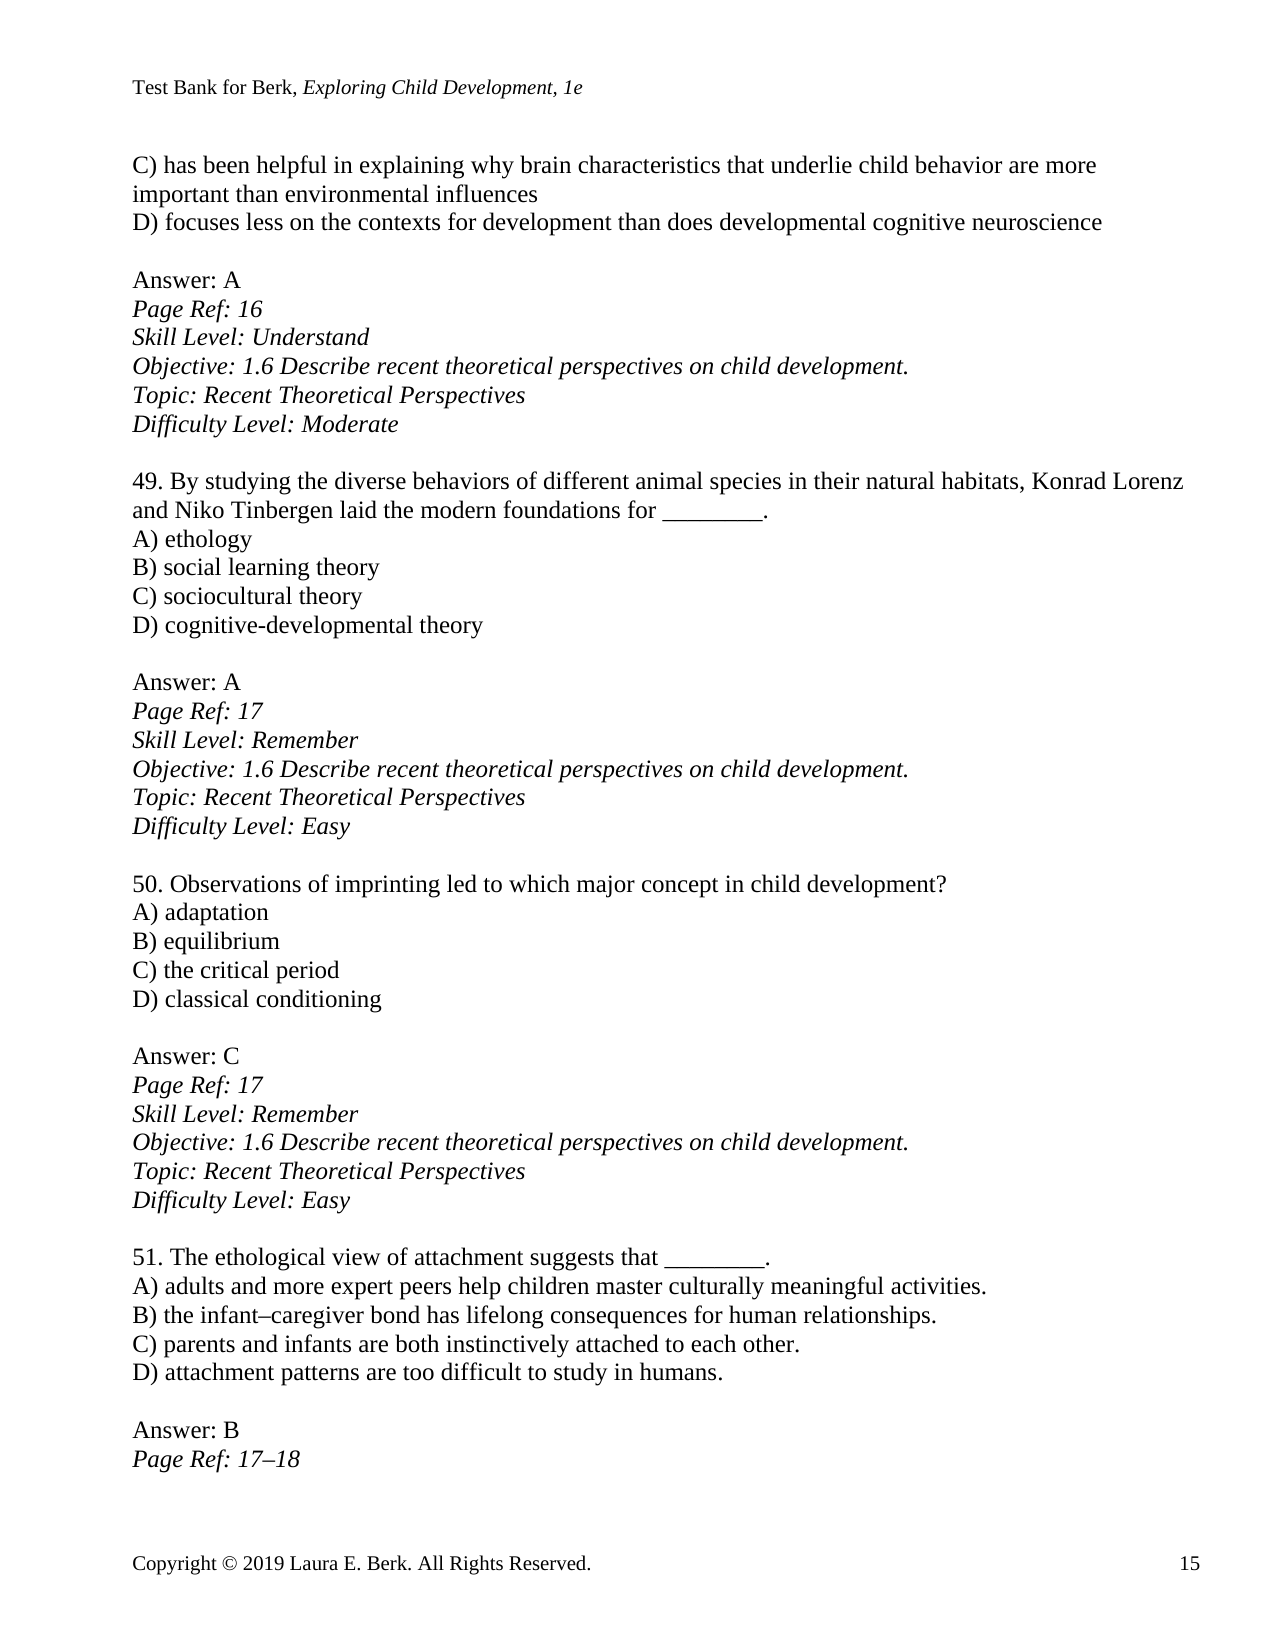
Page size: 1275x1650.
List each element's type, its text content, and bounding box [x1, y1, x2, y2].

text Topic: Recent Theoretical Perspectives [132, 782, 1200, 811]
text B) equilibrium [132, 926, 1200, 955]
text A) adults and more expert peers help children master culturally meaningful activities. [132, 1271, 1200, 1300]
text C) sociocultural theory [132, 581, 1200, 610]
text Objective: 1.6 Describe recent theoretical perspectives on child development. [132, 754, 1200, 782]
text Difficulty Level: Easy [132, 1185, 1200, 1214]
text Page Ref: 16 [132, 294, 1200, 322]
text A) adaptation [132, 897, 1200, 926]
text Objective: 1.6 Describe recent theoretical perspectives on child development. [132, 351, 1200, 380]
text C) parents and infants are both instinctively attached to each other. [132, 1329, 1200, 1357]
text C) has been helpful in explaining why brain characteristics that underlie child behavior are more important than environmental influences [132, 150, 1200, 207]
text Skill Level: Remember [132, 725, 1200, 754]
text Skill Level: Understand [132, 322, 1200, 351]
text D) cognitive-developmental theory [132, 610, 1200, 639]
text 49. By studying the diverse behaviors of different animal species in their natural habitats, Konrad Lorenz and Niko Tinbergen laid the modern foundations for ________. [132, 466, 1200, 524]
text B) the infant‒caregiver bond has lifelong consequences for human relationships. [132, 1300, 1200, 1329]
text Answer: C [132, 1041, 1200, 1070]
text Answer: A [132, 667, 1200, 696]
text B) social learning theory [132, 552, 1200, 581]
text Difficulty Level: Moderate [132, 409, 1200, 437]
text Page Ref: 17–18 [132, 1444, 1200, 1472]
text C) the critical period [132, 955, 1200, 984]
text 51. The ethological view of attachment suggests that ________. [132, 1242, 1200, 1271]
text Topic: Recent Theoretical Perspectives [132, 380, 1200, 409]
text Difficulty Level: Easy [132, 811, 1200, 840]
text Page Ref: 17 [132, 1070, 1200, 1099]
text 50. Observations of imprinting led to which major concept in child development? [132, 869, 1200, 897]
text Topic: Recent Theoretical Perspectives [132, 1156, 1200, 1185]
text D) attachment patterns are too difficult to study in humans. [132, 1357, 1200, 1386]
text D) classical conditioning [132, 984, 1200, 1012]
text Page Ref: 17 [132, 696, 1200, 725]
text Objective: 1.6 Describe recent theoretical perspectives on child development. [132, 1127, 1200, 1156]
text Answer: A [132, 265, 1200, 294]
text Answer: B [132, 1415, 1200, 1444]
text Skill Level: Remember [132, 1099, 1200, 1127]
text D) focuses less on the contexts for development than does developmental cognitive neuroscience [132, 207, 1200, 236]
text A) ethology [132, 524, 1200, 552]
